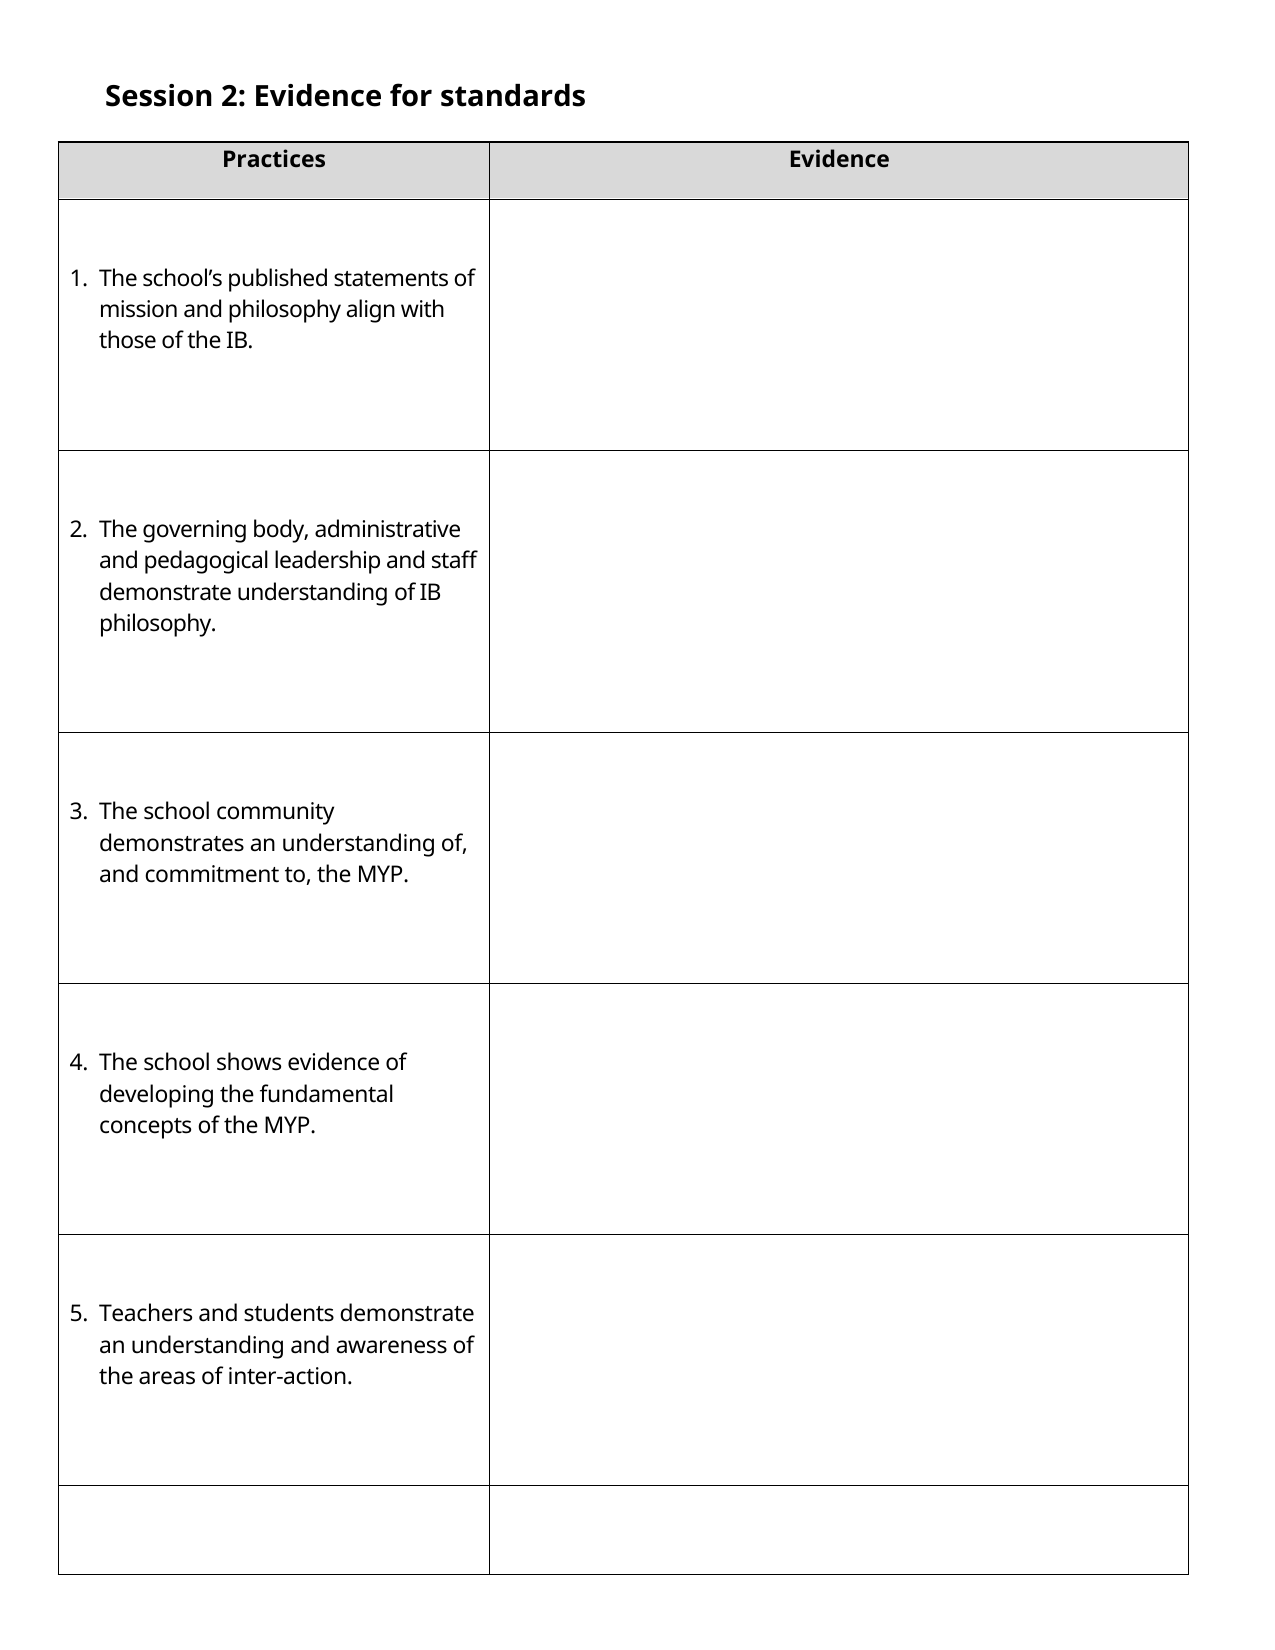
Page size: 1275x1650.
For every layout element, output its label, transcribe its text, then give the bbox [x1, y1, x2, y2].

table_cell Teachers and students demonstrate an understanding and awareness of the areas of inter-action. [59, 1235, 489, 1485]
text Session 2: Evidence for standards [105, 75, 1200, 115]
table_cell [59, 1486, 489, 1574]
table_cell [490, 200, 1188, 449]
table_cell The school’s published statements of mission and philosophy align with those of the IB. [59, 200, 489, 449]
table_header Practices [59, 143, 489, 198]
table_cell The school community demonstrates an understanding of, and commitment to, the MYP. [59, 733, 489, 983]
table_cell [490, 984, 1188, 1234]
table_cell The school shows evidence of developing the fundamental concepts of the MYP. [59, 984, 489, 1234]
table_cell [490, 451, 1188, 732]
table_cell The governing body, administrative and pedagogical leadership and staff demonstrate understanding of IB philosophy. [59, 451, 489, 732]
table_cell [490, 733, 1188, 983]
table_cell [490, 1235, 1188, 1485]
table_header Evidence [490, 143, 1188, 198]
table_cell [490, 1486, 1188, 1574]
